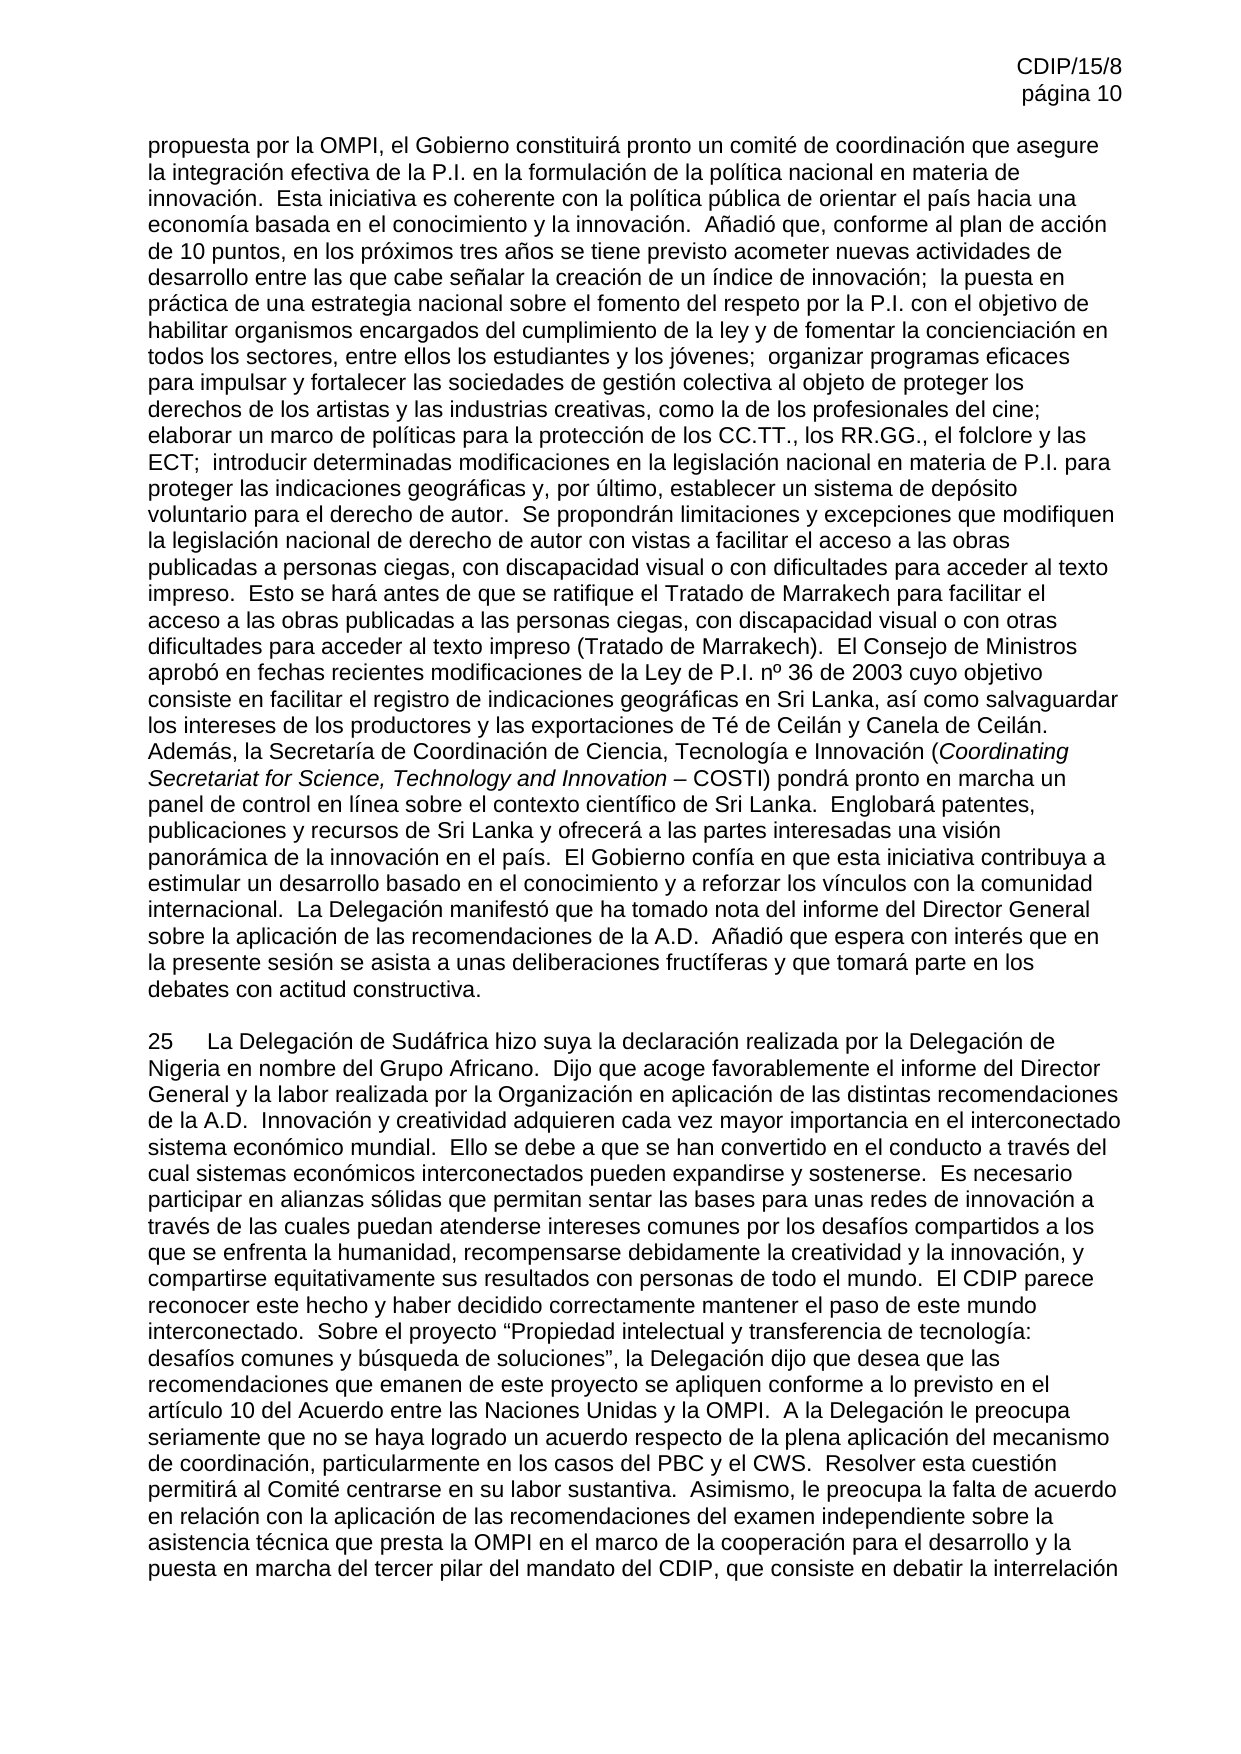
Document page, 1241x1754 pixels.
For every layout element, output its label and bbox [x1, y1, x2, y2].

text [148, 132, 1122, 1002]
text [148, 1028, 1122, 1582]
